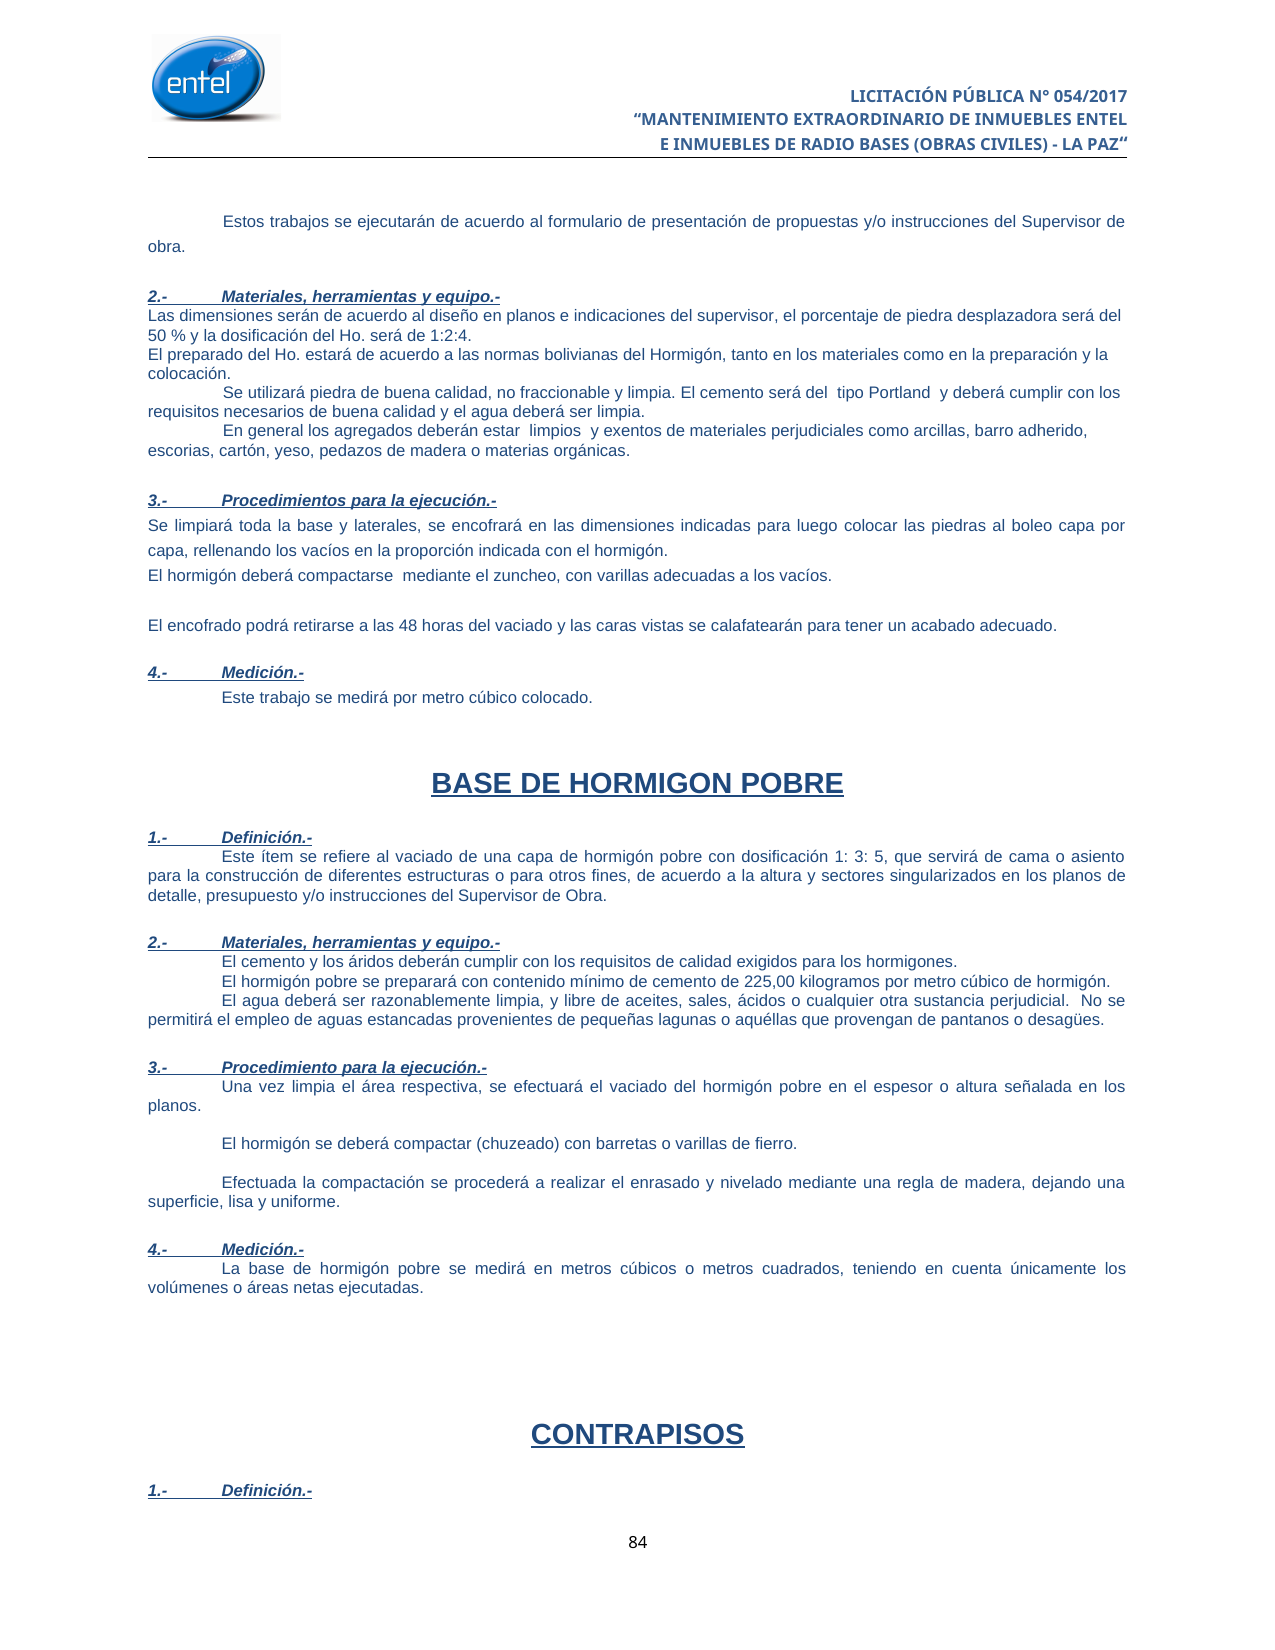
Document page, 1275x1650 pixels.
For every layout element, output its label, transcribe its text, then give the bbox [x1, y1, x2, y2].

text Este ítem se refiere al vaciado de una capa de hormigón pobre con dosificación 1: 3: 5, que servirá de cama o asiento para la construcción de diferentes estructuras o para otros fines, de acuerdo a la altura y sectores singularizados en los planos de detalle, presupuesto y/o instrucciones del Supervisor de Obra. [148, 847, 1127, 904]
text El encofrado podrá retirarse a las 48 horas del vaciado y las caras vistas se calafatearán para tener un acabado adecuado. [148, 609, 1127, 634]
text 1.- Definición.- [148, 1475, 1127, 1500]
text 2.- Materiales, herramientas y equipo.- [148, 281, 1127, 306]
text Las dimensiones serán de acuerdo al diseño en planos e indicaciones del supervisor, el porcentaje de piedra desplazadora será del 50 % y la dosificación del Ho. será de 1:2:4. [148, 306, 1127, 344]
text El cemento y los áridos deberán cumplir con los requisitos de calidad exigidos para los hormigones. [148, 952, 1127, 971]
text Este trabajo se medirá por metro cúbico colocado. [148, 682, 1127, 707]
text 3.- Procedimientos para la ejecución.- [148, 484, 1127, 509]
text 4.- Medición.- [148, 1233, 1127, 1258]
text 1.- Definición.- [148, 822, 1127, 847]
text Se limpiará toda la base y laterales, se encofrará en las dimensiones indicadas para luego colocar las piedras al boleo capa por capa, rellenando los vacíos en la proporción indicada con el hormigón. [148, 509, 1127, 559]
text En general los agregados deberán estar limpios y exentos de materiales perjudiciales como arcillas, barro adherido, escorias, cartón, yeso, pedazos de madera o materias orgánicas. [148, 421, 1127, 459]
text CONTRAPISOS [148, 1417, 1127, 1450]
text El agua deberá ser razonablemente limpia, y libre de aceites, sales, ácidos o cualquier otra sustancia perjudicial. No se permitirá el empleo de aguas estancadas provenientes de pequeñas lagunas o aquéllas que provengan de pantanos o desagües. [148, 991, 1127, 1029]
text El hormigón pobre se preparará con contenido mínimo de cemento de 225,00 kilogramos por metro cúbico de hormigón. [148, 971, 1127, 991]
text Efectuada la compactación se procederá a realizar el enrasado y nivelado mediante una regla de madera, dejando una superficie, lisa y uniforme. [148, 1172, 1127, 1211]
text El hormigón deberá compactarse mediante el zuncheo, con varillas adecuadas a los vacíos. [148, 559, 1127, 584]
text El hormigón se deberá compactar (chuzeado) con barretas o varillas de fierro. [148, 1134, 1127, 1153]
text Se utilizará piedra de buena calidad, no fraccionable y limpia. El cemento será del tipo Portland y deberá cumplir con los requisitos necesarios de buena calidad y el agua deberá ser limpia. [148, 383, 1127, 421]
text El preparado del Ho. estará de acuerdo a las normas bolivianas del Hormigón, tanto en los materiales como en la preparación y la colocación. [148, 344, 1127, 383]
text 3.- Procedimiento para la ejecución.- [148, 1052, 1127, 1077]
picture [151, 34, 282, 122]
text 2.- Materiales, herramientas y equipo.- [148, 927, 1127, 952]
text Estos trabajos se ejecutarán de acuerdo al formulario de presentación de propuestas y/o instrucciones del Supervisor de obra. [148, 206, 1127, 256]
text BASE DE HORMIGON POBRE [148, 766, 1127, 799]
text 4.- Medición.- [148, 657, 1127, 682]
text Una vez limpia el área respectiva, se efectuará el vaciado del hormigón pobre en el espesor o altura señalada en los planos. [148, 1077, 1127, 1115]
text La base de hormigón pobre se medirá en metros cúbicos o metros cuadrados, teniendo en cuenta únicamente los volúmenes o áreas netas ejecutadas. [148, 1258, 1127, 1297]
